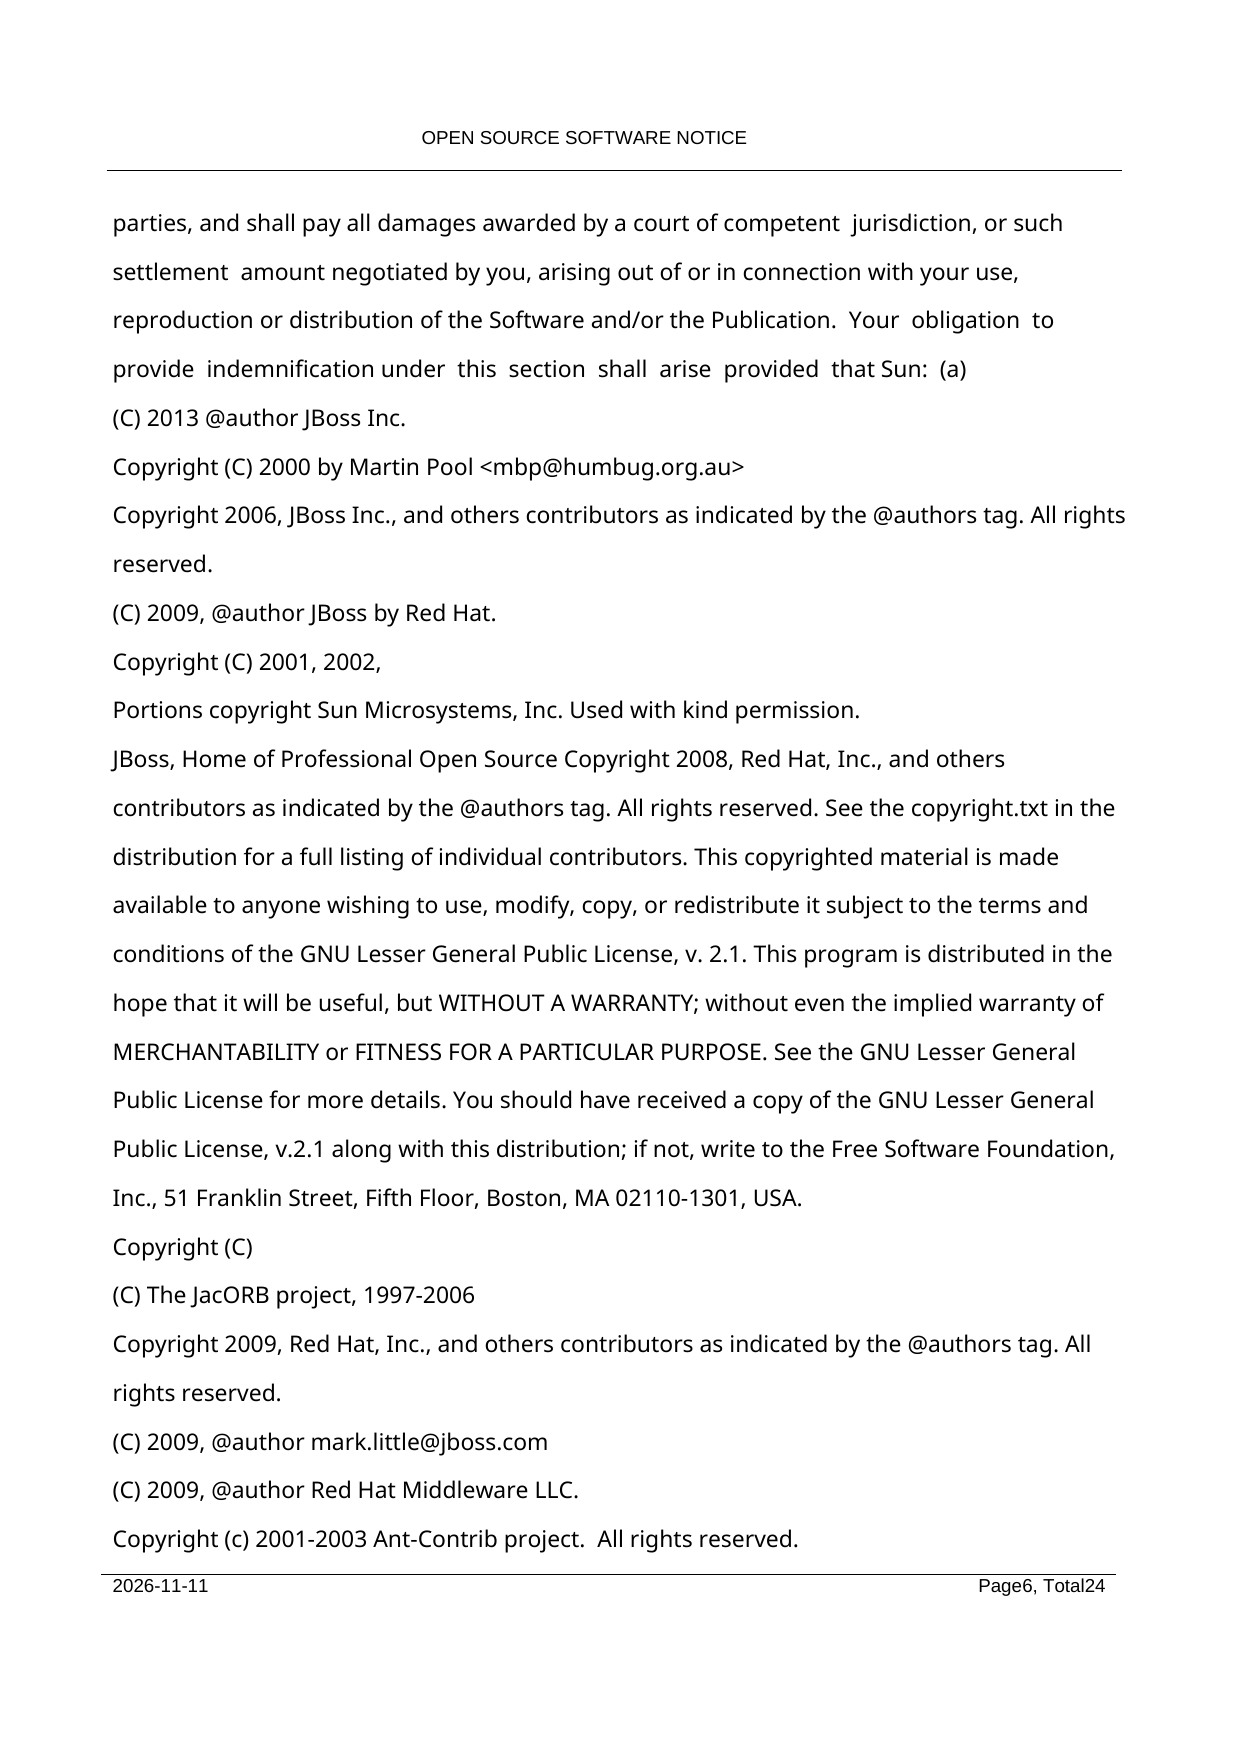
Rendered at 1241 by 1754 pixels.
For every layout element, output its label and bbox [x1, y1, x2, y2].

text [112, 206, 1128, 1555]
